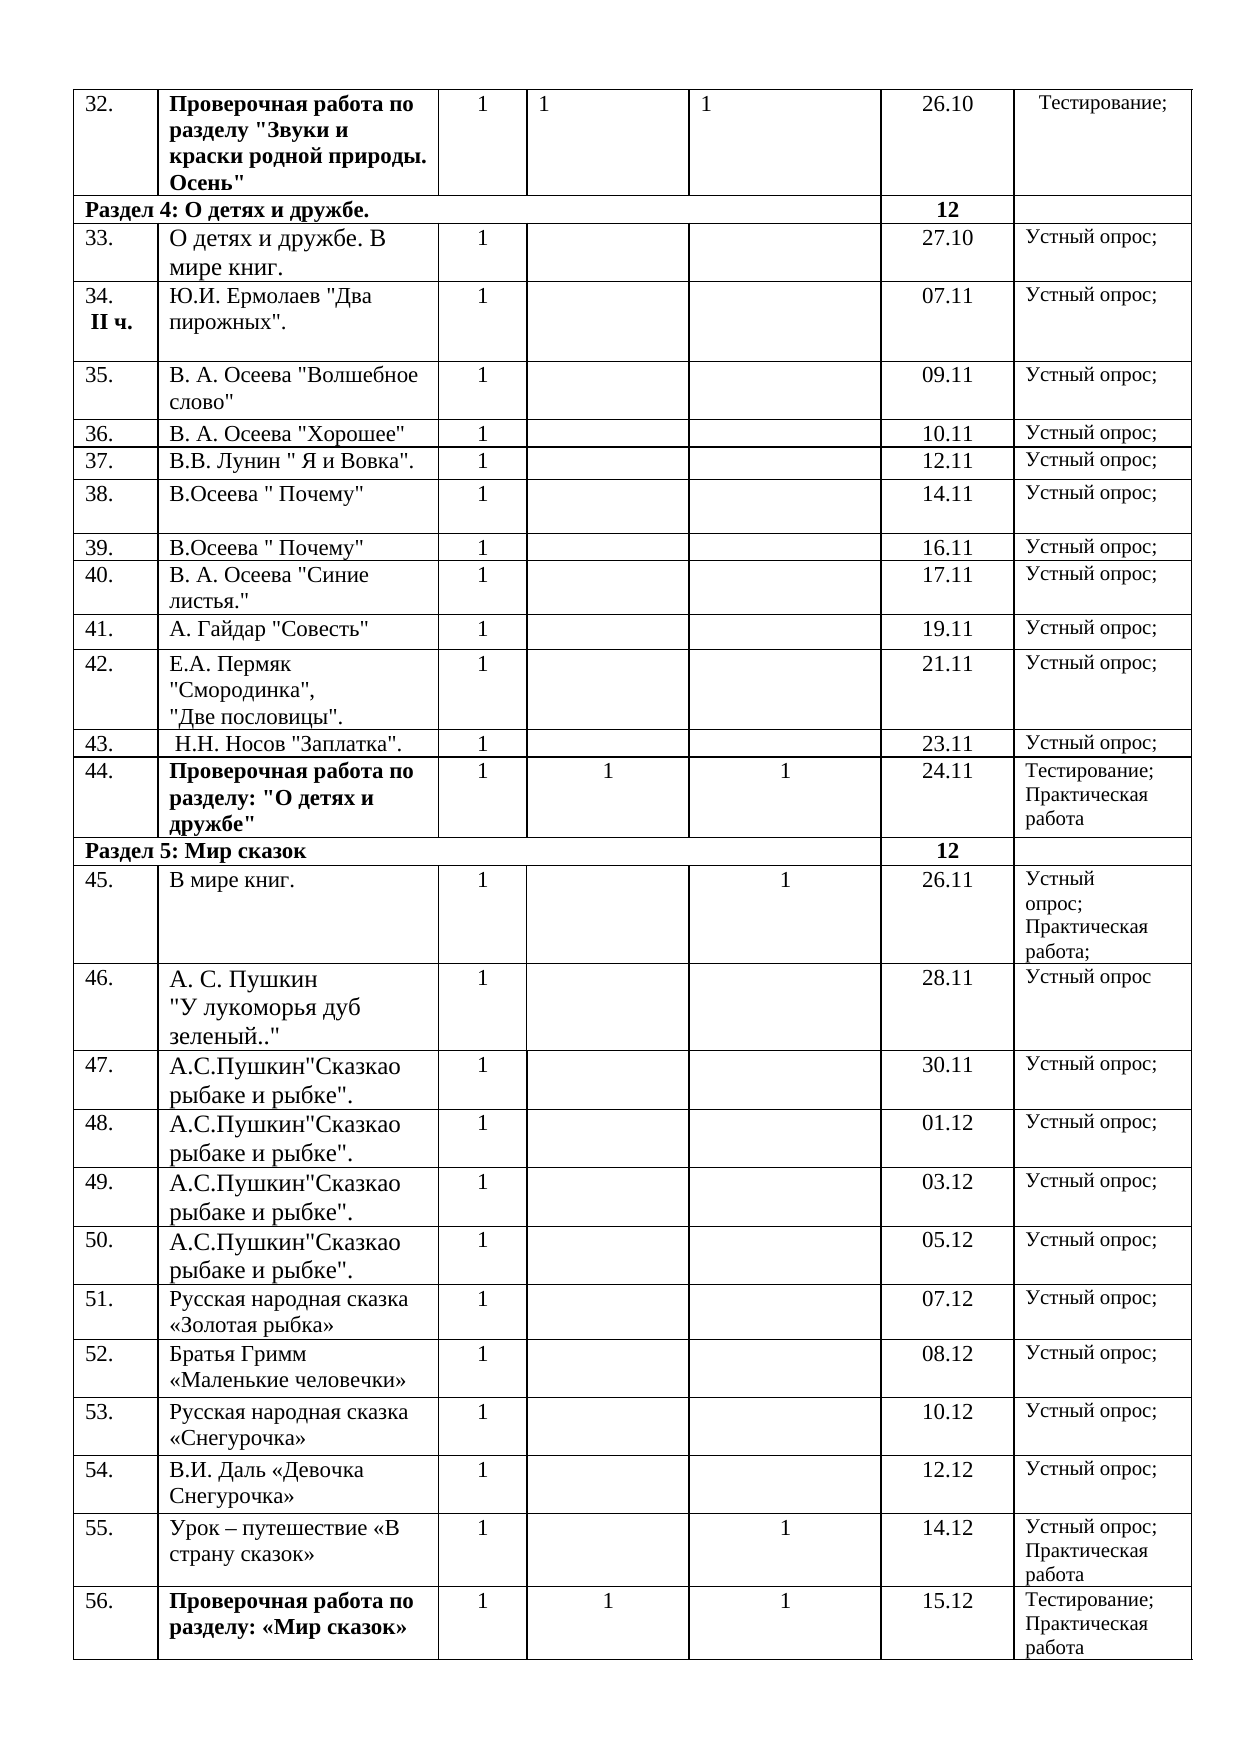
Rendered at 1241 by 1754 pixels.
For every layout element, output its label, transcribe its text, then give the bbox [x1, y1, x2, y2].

table_cell Устный опрос; [1015, 1456, 1191, 1513]
table_cell [690, 420, 880, 446]
table_cell Устный опрос; [1015, 1340, 1191, 1397]
table_cell В. А. Осеева "Синие листья." [159, 561, 438, 614]
table_cell [690, 650, 880, 729]
table_cell А.С.Пушкин"Сказкао рыбаке и рыбке". [159, 1227, 438, 1284]
table_cell 28.11 [882, 964, 1013, 1050]
table_cell А. С. Пушкин "У лукоморья дуб зеленый.." [159, 964, 438, 1050]
table_cell [528, 534, 688, 560]
table_cell [528, 480, 688, 533]
table_cell 1 [690, 866, 880, 963]
table_cell 1 [439, 758, 526, 837]
table_cell 16.11 [882, 534, 1013, 560]
table_cell 1 [439, 964, 526, 1050]
table_cell 17.11 [882, 561, 1013, 614]
table_cell 52. [74, 1340, 157, 1397]
table_cell 12 [882, 838, 1013, 865]
table_cell 1 [439, 534, 526, 560]
table_cell Тестирование; Практическая работа [1015, 1587, 1191, 1659]
table_cell Тестирование; [1015, 90, 1191, 195]
table_cell 27.10 [882, 224, 1013, 281]
table_cell [528, 1456, 688, 1513]
table_cell 1 [439, 448, 526, 479]
table_cell Раздел 4: О детях и дружбе. [74, 196, 880, 222]
table_cell 44. [74, 758, 157, 837]
table_cell 1 [439, 282, 526, 361]
table_cell Устный опрос; Практическая работа [1015, 1514, 1191, 1586]
table_cell Устный опрос; Практическая работа; [1015, 866, 1191, 963]
table_cell [528, 650, 688, 729]
table_cell 19.11 [882, 615, 1013, 649]
table_cell [690, 1168, 880, 1226]
table_cell Проверочная работа по разделу: «Мир сказок» [159, 1587, 438, 1659]
table_cell Устный опрос; [1015, 615, 1191, 649]
table_cell А.С.Пушкин"Сказкао рыбаке и рыбке". [159, 1051, 438, 1108]
table_cell 05.12 [882, 1227, 1013, 1284]
table_cell 37. [74, 448, 157, 479]
table_cell [528, 1514, 688, 1586]
table_cell 1 [439, 1051, 526, 1108]
table_cell 1 [439, 650, 526, 729]
table_cell 12 [882, 196, 1013, 222]
table_cell [528, 1285, 688, 1339]
table_cell 21.11 [882, 650, 1013, 729]
table_cell 30.11 [882, 1051, 1013, 1108]
table_cell 1 [439, 1340, 526, 1397]
table_cell 15.12 [882, 1587, 1013, 1659]
table_cell Ю.И. Ермолаев "Два пирожных". [159, 282, 438, 361]
table_cell Устный опрос; [1015, 480, 1191, 533]
table_cell [690, 730, 880, 756]
table_cell 51. [74, 1285, 157, 1339]
table_cell В.Осеева " Почему" [159, 480, 438, 533]
table_cell Русская народная сказка «Снегурочка» [159, 1398, 438, 1455]
table_cell 45. [74, 866, 157, 963]
table_cell Устный опрос; [1015, 282, 1191, 361]
table_cell 1 [439, 866, 526, 963]
table_cell 1 [528, 90, 688, 195]
table_cell Устный опрос; [1015, 730, 1191, 756]
table_cell Проверочная работа по разделу: "О детях и дружбе" [159, 758, 438, 837]
table_cell [690, 448, 880, 479]
table_cell 1 [439, 420, 526, 446]
table_cell 34. II ч. [74, 282, 157, 361]
table_cell 23.11 [882, 730, 1013, 756]
table_cell А. Гайдар "Совесть" [159, 615, 438, 649]
table_cell 50. [74, 1227, 157, 1284]
table_cell Н.Н. Носов "Заплатка". [159, 730, 438, 756]
table_cell 1 [690, 1587, 880, 1659]
table_cell [690, 964, 880, 1050]
table_cell 01.12 [882, 1110, 1013, 1167]
table_cell Устный опрос [1015, 964, 1191, 1050]
table_cell В мире книг. [159, 866, 438, 963]
table_cell Устный опрос; [1015, 224, 1191, 281]
table_cell [528, 1227, 688, 1284]
table_cell Братья Гримм «Маленькие человечки» [159, 1340, 438, 1397]
table_cell 10.12 [882, 1398, 1013, 1455]
table_cell 41. [74, 615, 157, 649]
table_cell [690, 1456, 880, 1513]
table_cell 26.10 [882, 90, 1013, 195]
table_cell 49. [74, 1168, 157, 1226]
table_cell 1 [439, 1285, 526, 1339]
table_cell В.Осеева " Почему" [159, 534, 438, 560]
table_cell В. А. Осеева "Волшебное слово" [159, 362, 438, 418]
table_cell 24.11 [882, 758, 1013, 837]
table_cell 07.12 [882, 1285, 1013, 1339]
table_cell 43. [74, 730, 157, 756]
table_cell 1 [690, 1514, 880, 1586]
table_cell 03.12 [882, 1168, 1013, 1226]
table_cell 1 [439, 1110, 526, 1167]
table_cell [528, 1398, 688, 1455]
table_cell Устный опрос; [1015, 362, 1191, 418]
table_cell [690, 1051, 880, 1108]
table_cell [528, 282, 688, 361]
table_cell [1015, 196, 1191, 222]
table_cell 1 [439, 224, 526, 281]
table_cell 10.11 [882, 420, 1013, 446]
table_cell 14.12 [882, 1514, 1013, 1586]
table_cell В. А. Осеева "Хорошее" [159, 420, 438, 446]
table_cell Устный опрос; [1015, 420, 1191, 446]
table_cell Устный опрос; [1015, 1051, 1191, 1108]
table_cell 12.11 [882, 448, 1013, 479]
table_cell 1 [439, 561, 526, 614]
table_cell 33. [74, 224, 157, 281]
table_cell В.В. Лунин " Я и Вовка". [159, 448, 438, 479]
table_cell Устный опрос; [1015, 1168, 1191, 1226]
table_cell Урок – путешествие «В страну сказок» [159, 1514, 438, 1586]
table_cell [690, 1285, 880, 1339]
table_cell 09.11 [882, 362, 1013, 418]
table_cell 42. [74, 650, 157, 729]
table_cell Устный опрос; [1015, 1110, 1191, 1167]
table_cell [690, 561, 880, 614]
table_cell [528, 1340, 688, 1397]
table_cell [690, 1340, 880, 1397]
table_cell 56. [74, 1587, 157, 1659]
table_cell 1 [528, 758, 688, 837]
table_cell 1 [528, 1587, 688, 1659]
table_cell [528, 615, 688, 649]
table_cell 1 [439, 1587, 526, 1659]
table_cell [528, 1168, 688, 1226]
table_cell [528, 362, 688, 418]
table_cell 55. [74, 1514, 157, 1586]
table_cell [690, 282, 880, 361]
table_cell 1 [690, 758, 880, 837]
table_cell 38. [74, 480, 157, 533]
table_cell [527, 866, 688, 963]
table_cell А.С.Пушкин"Сказкао рыбаке и рыбке". [159, 1168, 438, 1226]
table_cell Устный опрос; [1015, 1285, 1191, 1339]
table_cell 12.12 [882, 1456, 1013, 1513]
table_cell 53. [74, 1398, 157, 1455]
table_cell [690, 480, 880, 533]
table_cell 1 [439, 90, 526, 195]
table_cell Устный опрос; [1015, 561, 1191, 614]
table_cell 1 [439, 480, 526, 533]
table_cell [527, 964, 688, 1050]
table_cell 07.11 [882, 282, 1013, 361]
table_cell Проверочная работа по разделу "Звуки и краски родной природы. Осень" [159, 90, 438, 195]
table_cell 1 [439, 1514, 526, 1586]
table_cell 1 [439, 615, 526, 649]
table_cell 35. [74, 362, 157, 418]
table_cell [528, 730, 688, 756]
table_cell А.С.Пушкин"Сказкао рыбаке и рыбке". [159, 1110, 438, 1167]
table_cell Тестирование; Практическая работа [1015, 758, 1191, 837]
table_cell Русская народная сказка «Золотая рыбка» [159, 1285, 438, 1339]
table_cell [528, 1110, 688, 1167]
table_cell Устный опрос; [1015, 534, 1191, 560]
table_cell 54. [74, 1456, 157, 1513]
table_cell [528, 448, 688, 479]
table_cell 1 [690, 90, 880, 195]
table_cell 1 [439, 1398, 526, 1455]
table_cell 26.11 [882, 866, 1013, 963]
table_cell Е.А. Пермяк "Смородинка", "Две пословицы". [159, 650, 438, 729]
table_cell 47. [74, 1051, 157, 1108]
table_cell 1 [439, 1227, 526, 1284]
table_cell [528, 1051, 688, 1108]
table_cell [690, 534, 880, 560]
table_cell Устный опрос; [1015, 448, 1191, 479]
table_cell [528, 420, 688, 446]
table_cell [690, 1110, 880, 1167]
table_cell 36. [74, 420, 157, 446]
table_cell [690, 362, 880, 418]
table_cell 39. [74, 534, 157, 560]
table_cell 40. [74, 561, 157, 614]
table_cell Устный опрос; [1015, 650, 1191, 729]
table_cell 14.11 [882, 480, 1013, 533]
table_cell [690, 1398, 880, 1455]
table_cell 1 [439, 730, 526, 756]
table_cell Устный опрос; [1015, 1227, 1191, 1284]
table_cell [690, 615, 880, 649]
table_cell 1 [439, 1456, 526, 1513]
table_cell Раздел 5: Мир сказок [74, 838, 880, 865]
table_cell [1015, 838, 1191, 865]
table_cell 46. [74, 964, 157, 1050]
table_cell В.И. Даль «Девочка Снегурочка» [159, 1456, 438, 1513]
table_cell 48. [74, 1110, 157, 1167]
table_cell 1 [439, 362, 526, 418]
table_cell [528, 561, 688, 614]
table_cell Устный опрос; [1015, 1398, 1191, 1455]
table_cell 08.12 [882, 1340, 1013, 1397]
table_cell [690, 224, 880, 281]
table_cell О детях и дружбе. В мире книг. [159, 224, 438, 281]
table_cell [528, 224, 688, 281]
table_cell 1 [439, 1168, 526, 1226]
table_cell [690, 1227, 880, 1284]
table_cell 32. [74, 90, 157, 195]
